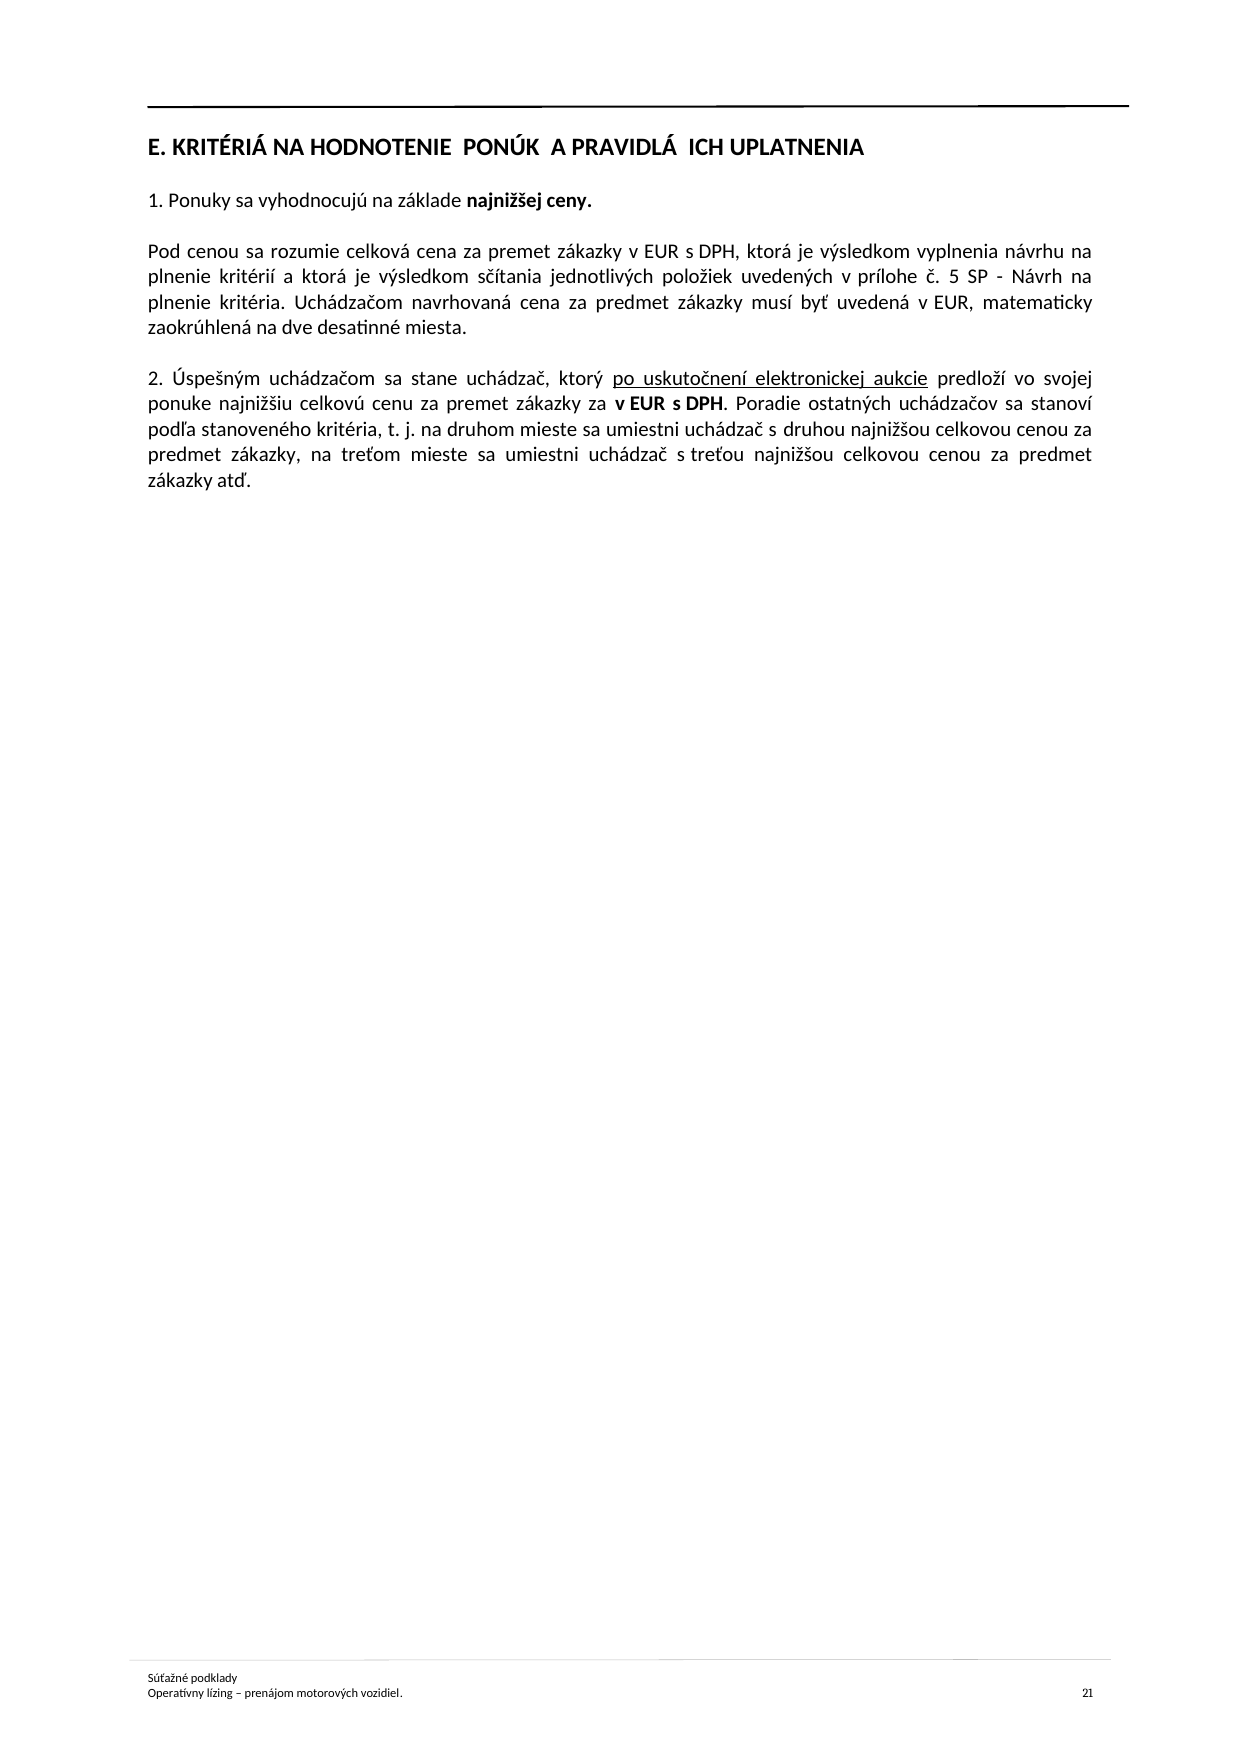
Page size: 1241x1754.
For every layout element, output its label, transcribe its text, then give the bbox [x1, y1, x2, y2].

text E. KRITÉRIÁ NA HODNOTENIE PONÚK A PRAVIDLÁ ICH UPLATNENIA [148, 131, 1092, 162]
text 1. Ponuky sa vyhodnocujú na základe najnižšej ceny. [148, 187, 1092, 213]
text 2. Úspešným uchádzačom sa stane uchádzač, ktorý po uskutočnení elektronickej aukcie predloží vo svojej ponuke najnižšiu celkovú cenu za premet zákazky za v EUR s DPH. Poradie ostatných uchádzačov sa stanoví podľa stanoveného kritéria, t. j. na druhom mieste sa umiestni uchádzač s druhou najnižšou celkovou cenou za predmet zákazky, na treťom mieste sa umiestni uchádzač s treťou najnižšou celkovou cenou za predmet zákazky atď. [148, 365, 1092, 492]
text Pod cenou sa rozumie celková cena za premet zákazky v EUR s DPH, ktorá je výsledkom vyplnenia návrhu na plnenie kritérií a ktorá je výsledkom sčítania jednotlivých položiek uvedených v prílohe č. 5 SP - Návrh na plnenie kritéria. Uchádzačom navrhovaná cena za predmet zákazky musí byť uvedená v EUR, matematicky zaokrúhlená na dve desatinné miesta. [148, 238, 1092, 340]
